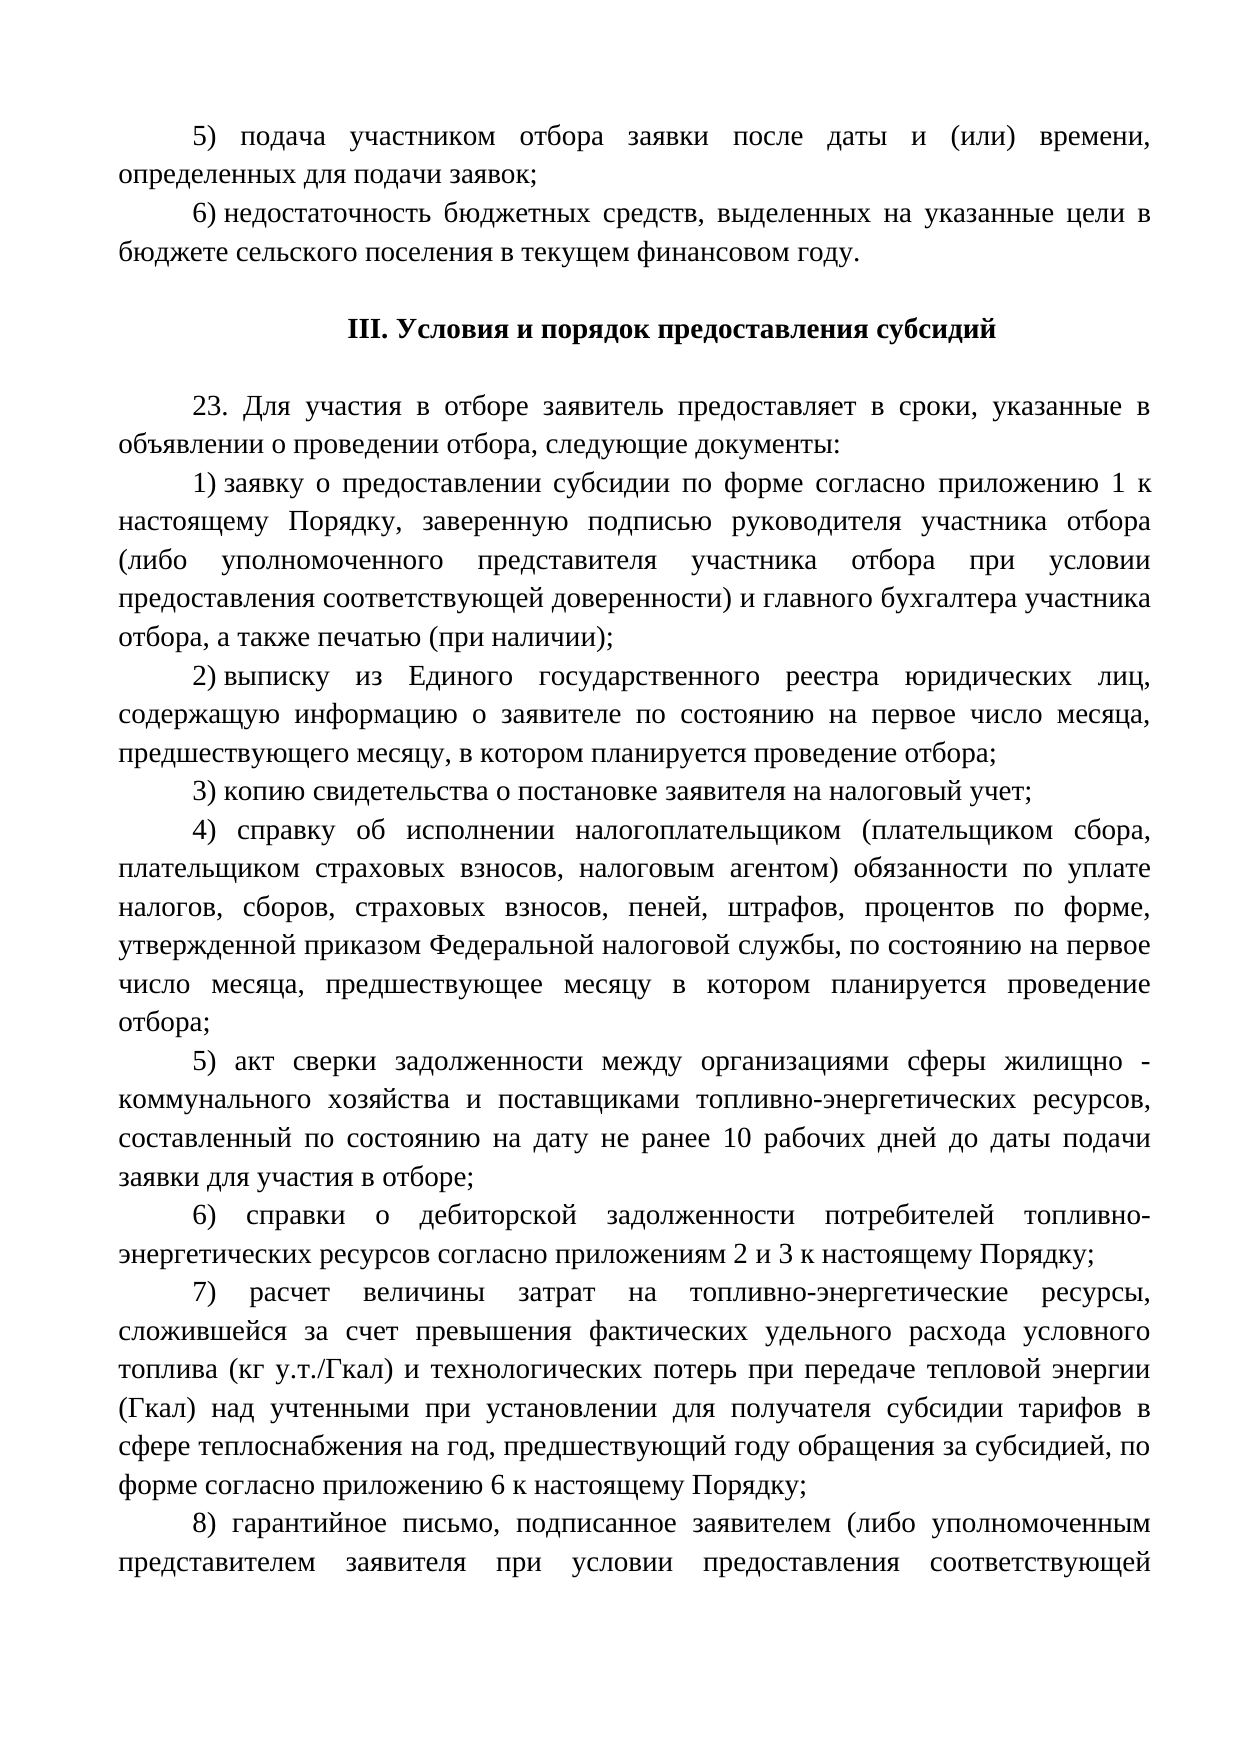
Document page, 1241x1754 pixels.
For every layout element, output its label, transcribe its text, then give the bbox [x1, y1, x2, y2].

text 4) справку об исполнении налогоплательщиком (плательщиком сбора, плательщиком страховых взносов, налоговым агентом) обязанности по уплате налогов, сборов, страховых взносов, пеней, штрафов, процентов по форме, утвержденной приказом Федеральной налоговой службы, по состоянию на первое число месяца, предшествующее месяцу в котором планируется проведение отбора; [118, 812, 1152, 1038]
text 5) подача участником отбора заявки после даты и (или) времени, определенных для подачи заявок; [118, 118, 1152, 190]
text 23. Для участия в отборе заявитель предоставляет в сроки, указанные в объявлении о проведении отбора, следующие документы: [118, 388, 1152, 460]
text 7) расчет величины затрат на топливно-энергетические ресурсы, сложившейся за счет превышения фактических удельного расхода условного топлива (кг у.т./Гкал) и технологических потерь при передаче тепловой энергии (Гкал) над учтенными при установлении для получателя субсидии тарифов в сфере теплоснабжения на год, предшествующий году обращения за субсидией, по форме согласно приложению 6 к настоящему Порядку; [118, 1274, 1152, 1501]
text 6) недостаточность бюджетных средств, выделенных на указанные цели в бюджете сельского поселения в текущем финансовом году. [118, 195, 1152, 267]
text 1) заявку о предоставлении субсидии по форме согласно приложению 1 к настоящему Порядку, заверенную подписью руководителя участника отбора (либо уполномоченного представителя участника отбора при условии предоставления соответствующей доверенности) и главного бухгалтера участника отбора, а также печатью (при наличии); [118, 465, 1152, 653]
text 5) акт сверки задолженности между организациями сферы жилищно - коммунального хозяйства и поставщиками топливно-энергетических ресурсов, составленный по состоянию на дату не ранее 10 рабочих дней до даты подачи заявки для участия в отборе; [118, 1043, 1152, 1192]
text 3) копию свидетельства о постановке заявителя на налоговый учет; [118, 773, 1152, 807]
subtitle III. Условия и порядок предоставления субсидий [118, 311, 1152, 344]
text 6) справки о дебиторской задолженности потребителей топливно-энергетических ресурсов согласно приложениям 2 и 3 к настоящему Порядку; [118, 1197, 1152, 1269]
text 2) выписку из Единого государственного реестра юридических лиц, содержащую информацию о заявителе по состоянию на первое число месяца, предшествующего месяцу, в котором планируется проведение отбора; [118, 658, 1152, 768]
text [118, 1506, 1152, 1578]
